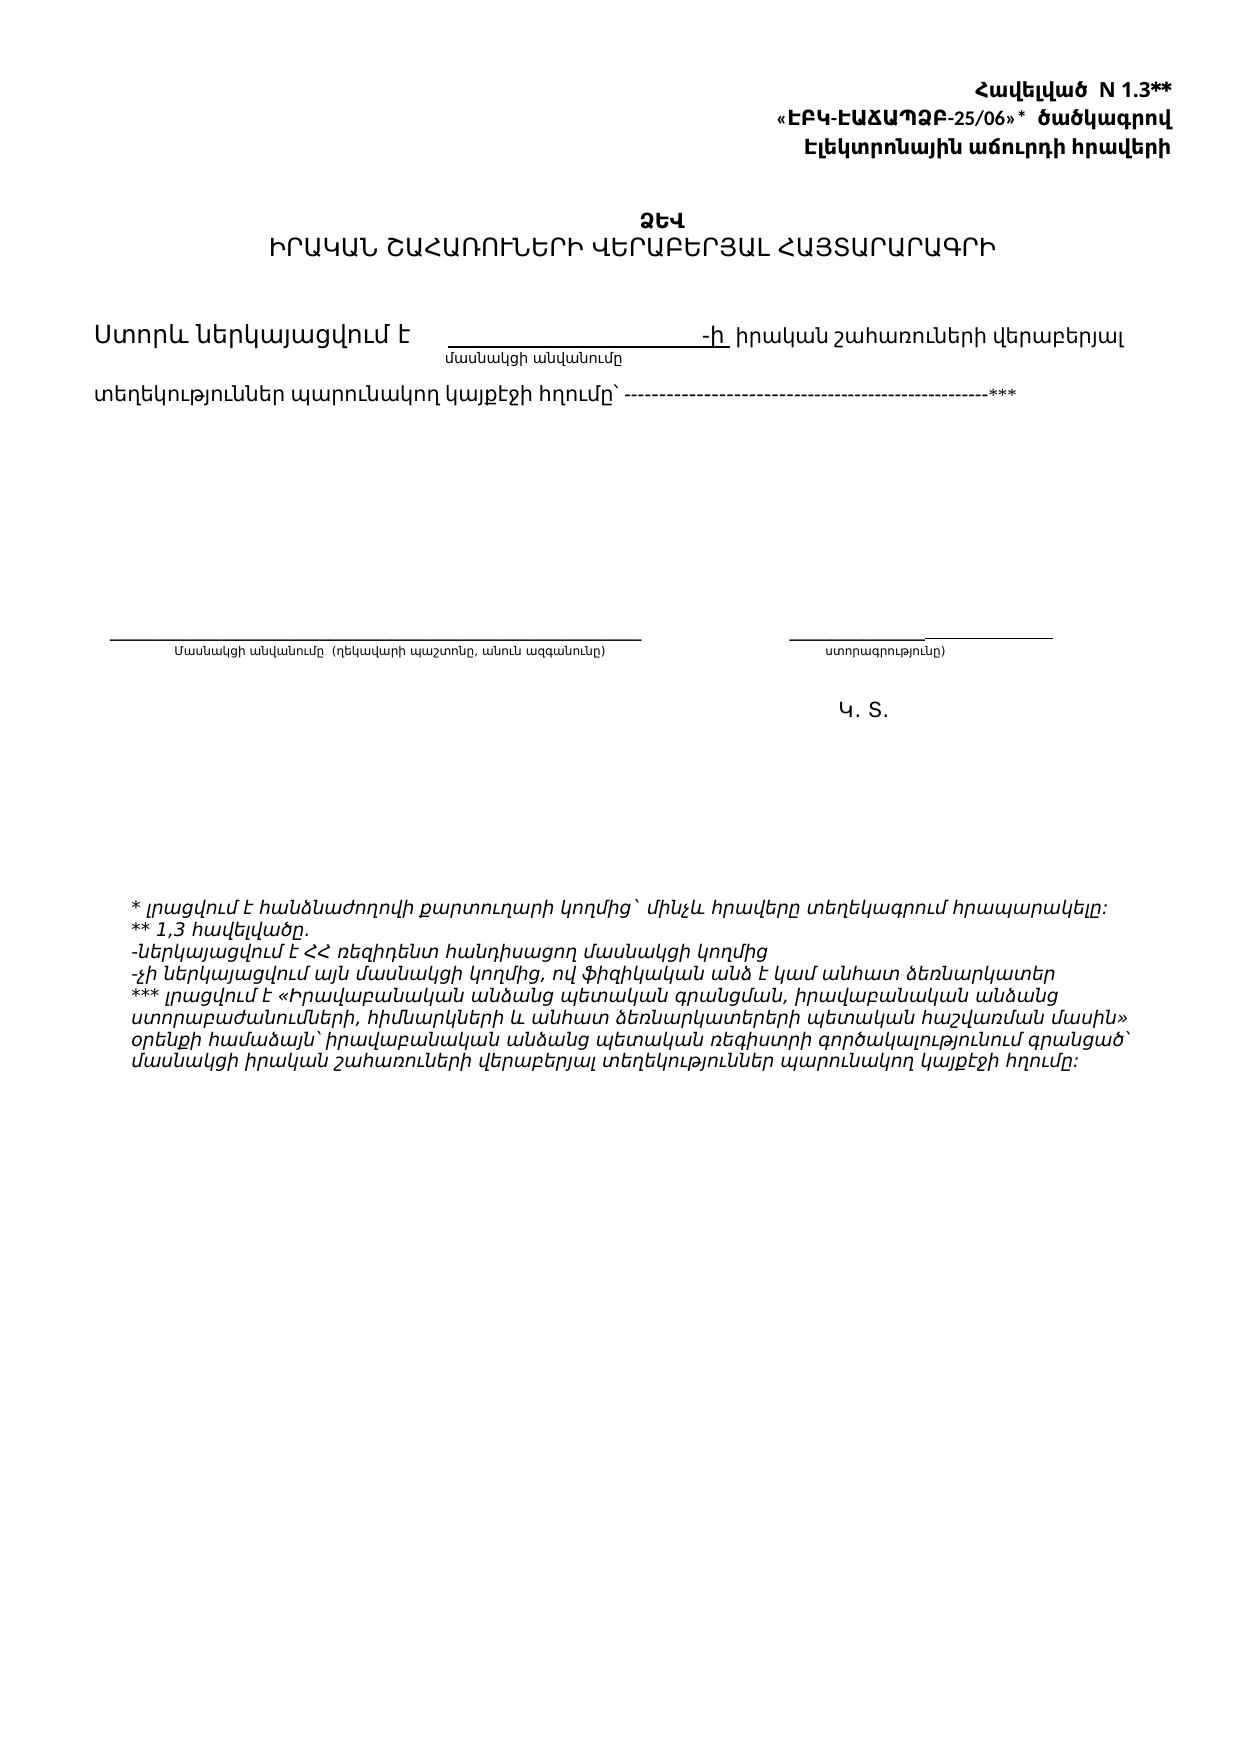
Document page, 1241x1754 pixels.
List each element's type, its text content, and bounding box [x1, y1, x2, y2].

text Էլեկտրոնային աճուրդի հրավերի [94, 132, 1171, 160]
text * լրացվում է հանձնաժողովի քարտուղարի կողմից` մինչև հրավերը տեղեկագրում հրապարակելը: [131, 897, 1171, 919]
text «ԷԲԿ-ԷԱՃԱՊՁԲ-25/06»* ծածկագրով [94, 103, 1171, 132]
text ՁԵՎ [94, 209, 1171, 233]
text տեղեկություններ պարունակող կայքէջի հղումը՝ ----------------------------------------------------*** [94, 379, 1171, 408]
text -չի ներկայացվում այն մասնակցի կողմից, ով ֆիզիկական անձ է կամ անհատ ձեռնարկատեր [131, 963, 1171, 985]
text *** լրացվում է «Իրավաբանական անձանց պետական գրանցման, իրավաբանական անձանց ստորաբաժանումների, հիմնարկների և անհատ ձեռնարկատերերի պետական հաշվառման մասին» օրենքի համաձայն՝ իրավաբանական անձանց պետական ռեգիստրի գործակալությունում գրանցած՝ մասնակցի իրական շահառուների վերաբերյալ տեղեկություններ պարունակող կայքէջի հղումը: [131, 985, 1171, 1072]
text ___________________________________________________ _____________ Մասնակցի անվանումը (ղեկավարի պաշտոնը, անուն ազգանունը) ստորագրությունը) [94, 617, 1171, 669]
text մասնակցի անվանումը [94, 350, 1171, 379]
text -ներկայացվում է ՀՀ ռեզիդենտ հանդիսացող մասնակցի կողմից [131, 941, 1171, 963]
text ** 1,3 հավելվածը․ [131, 919, 1171, 941]
text ԻՐԱԿԱՆ ՇԱՀԱՌՈՒՆԵՐԻ ՎԵՐԱԲԵՐՅԱԼ ՀԱՅՏԱՐԱՐԱԳՐԻ [94, 233, 1171, 262]
text Ստորև ներկայացվում է -ի իրական շահառուների վերաբերյալ [94, 321, 1171, 350]
text Կ. Տ. [94, 698, 1171, 722]
text Հավելված N 1.3** [94, 75, 1171, 103]
